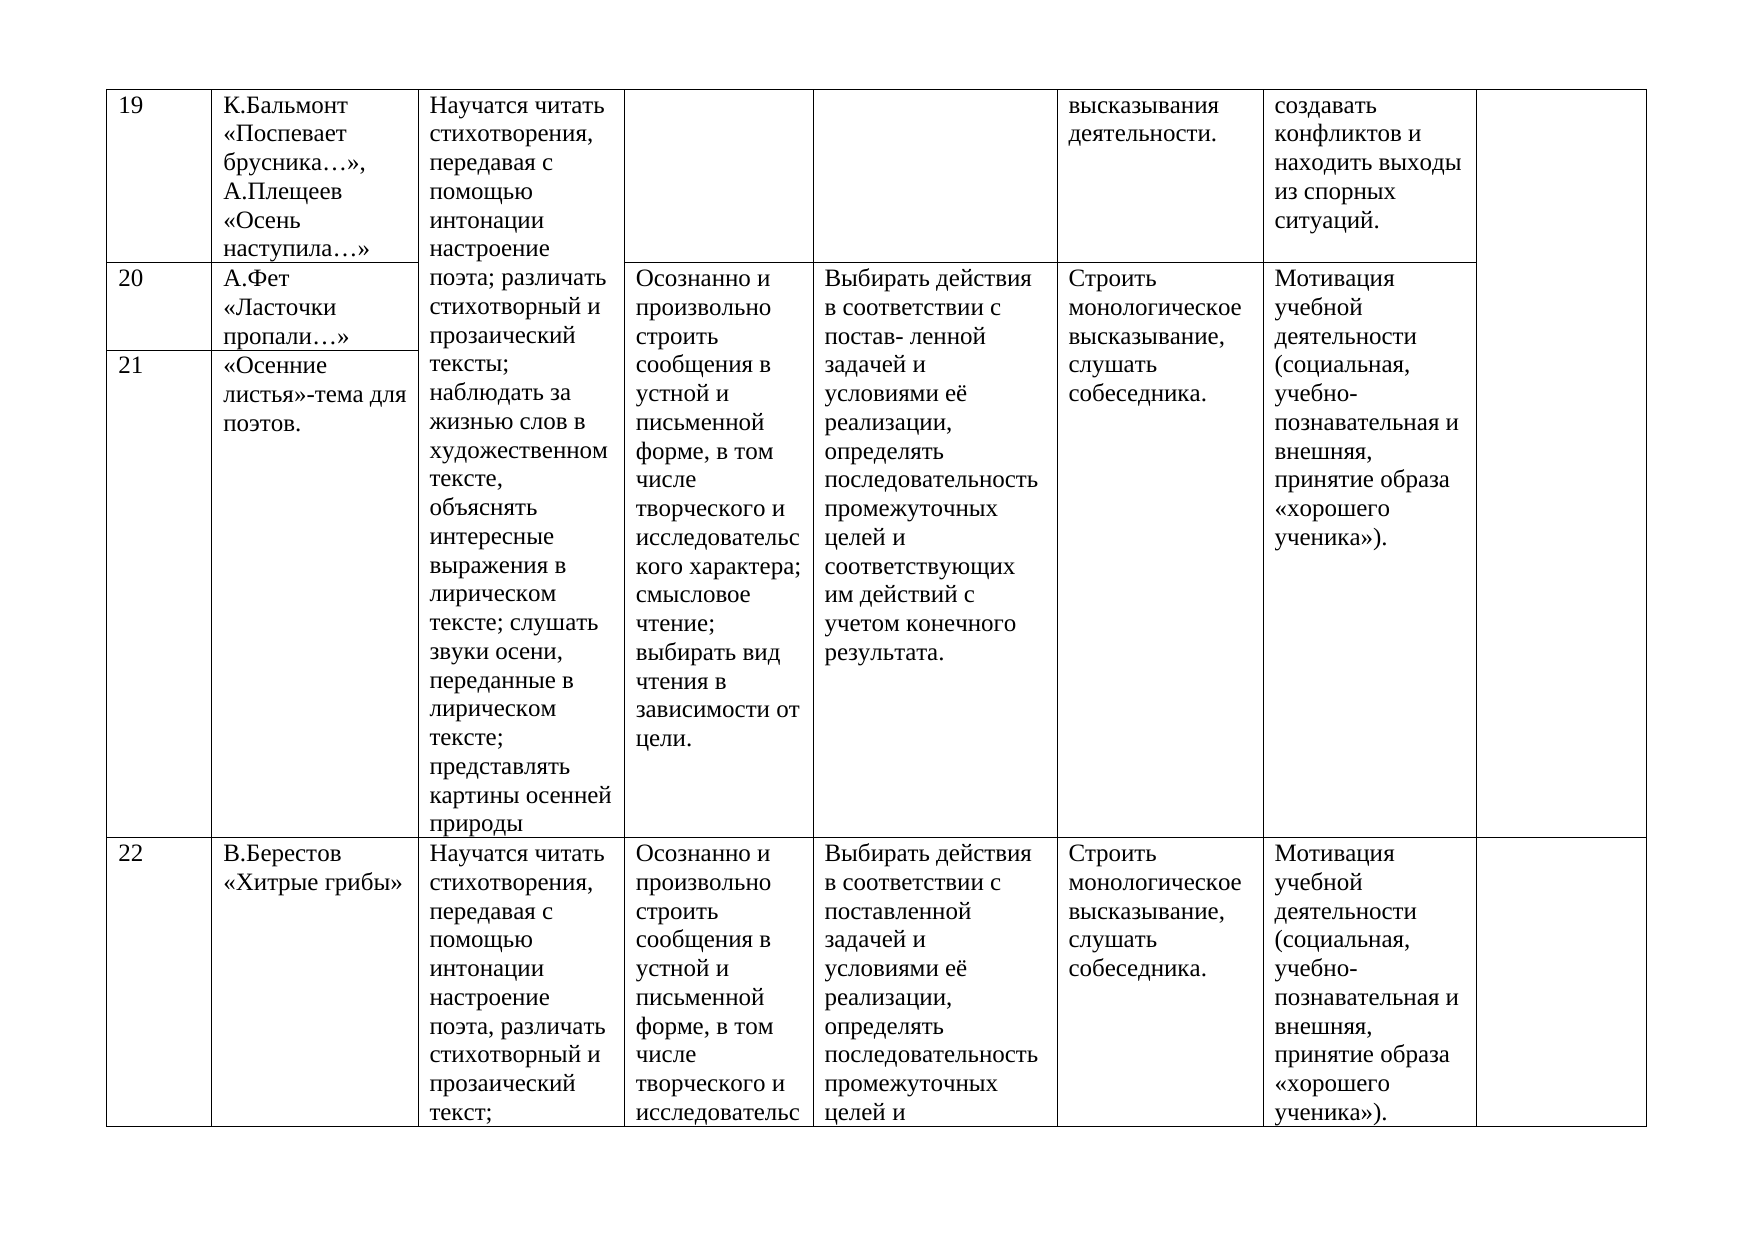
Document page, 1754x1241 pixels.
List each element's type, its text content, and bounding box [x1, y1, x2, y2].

table_cell А.Фет «Ласточки пропали…» [212, 263, 418, 349]
table_cell 19 [107, 90, 211, 262]
table_cell Строить монологическое высказывание, слушать собеседника. [1058, 263, 1263, 837]
table_cell Мотивация учебной деятельности (социальная, учебно-познавательная и внешняя, принятие образа «хорошего ученика»). [1264, 263, 1476, 837]
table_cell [1058, 838, 1263, 1126]
table_cell 20 [107, 263, 211, 349]
table_cell 21 [107, 351, 211, 837]
table_cell 22 [107, 838, 211, 1126]
table_cell К.Бальмонт «Поспевает брусника…», А.Плещеев «Осень наступила…» [212, 90, 418, 262]
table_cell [625, 838, 813, 1126]
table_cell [1264, 838, 1476, 1126]
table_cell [814, 838, 1057, 1126]
table_cell Осознанно и произвольно строить сообщения в устной и письменной форме, в том числе творческого и исследовательского характера; смысловое чтение; выбирать вид чтения в зависимости от цели. [625, 263, 813, 837]
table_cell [419, 838, 624, 1126]
table_cell «Осенние листья»-тема для поэтов. [212, 351, 418, 837]
table_cell Выбирать действия в соответствии с постав- ленной задачей и условиями её реализации, определять последовательность промежуточных целей и соответствующих им действий с учетом конечного результата. [814, 263, 1057, 837]
table_cell [1477, 838, 1646, 1126]
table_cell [212, 838, 418, 1126]
